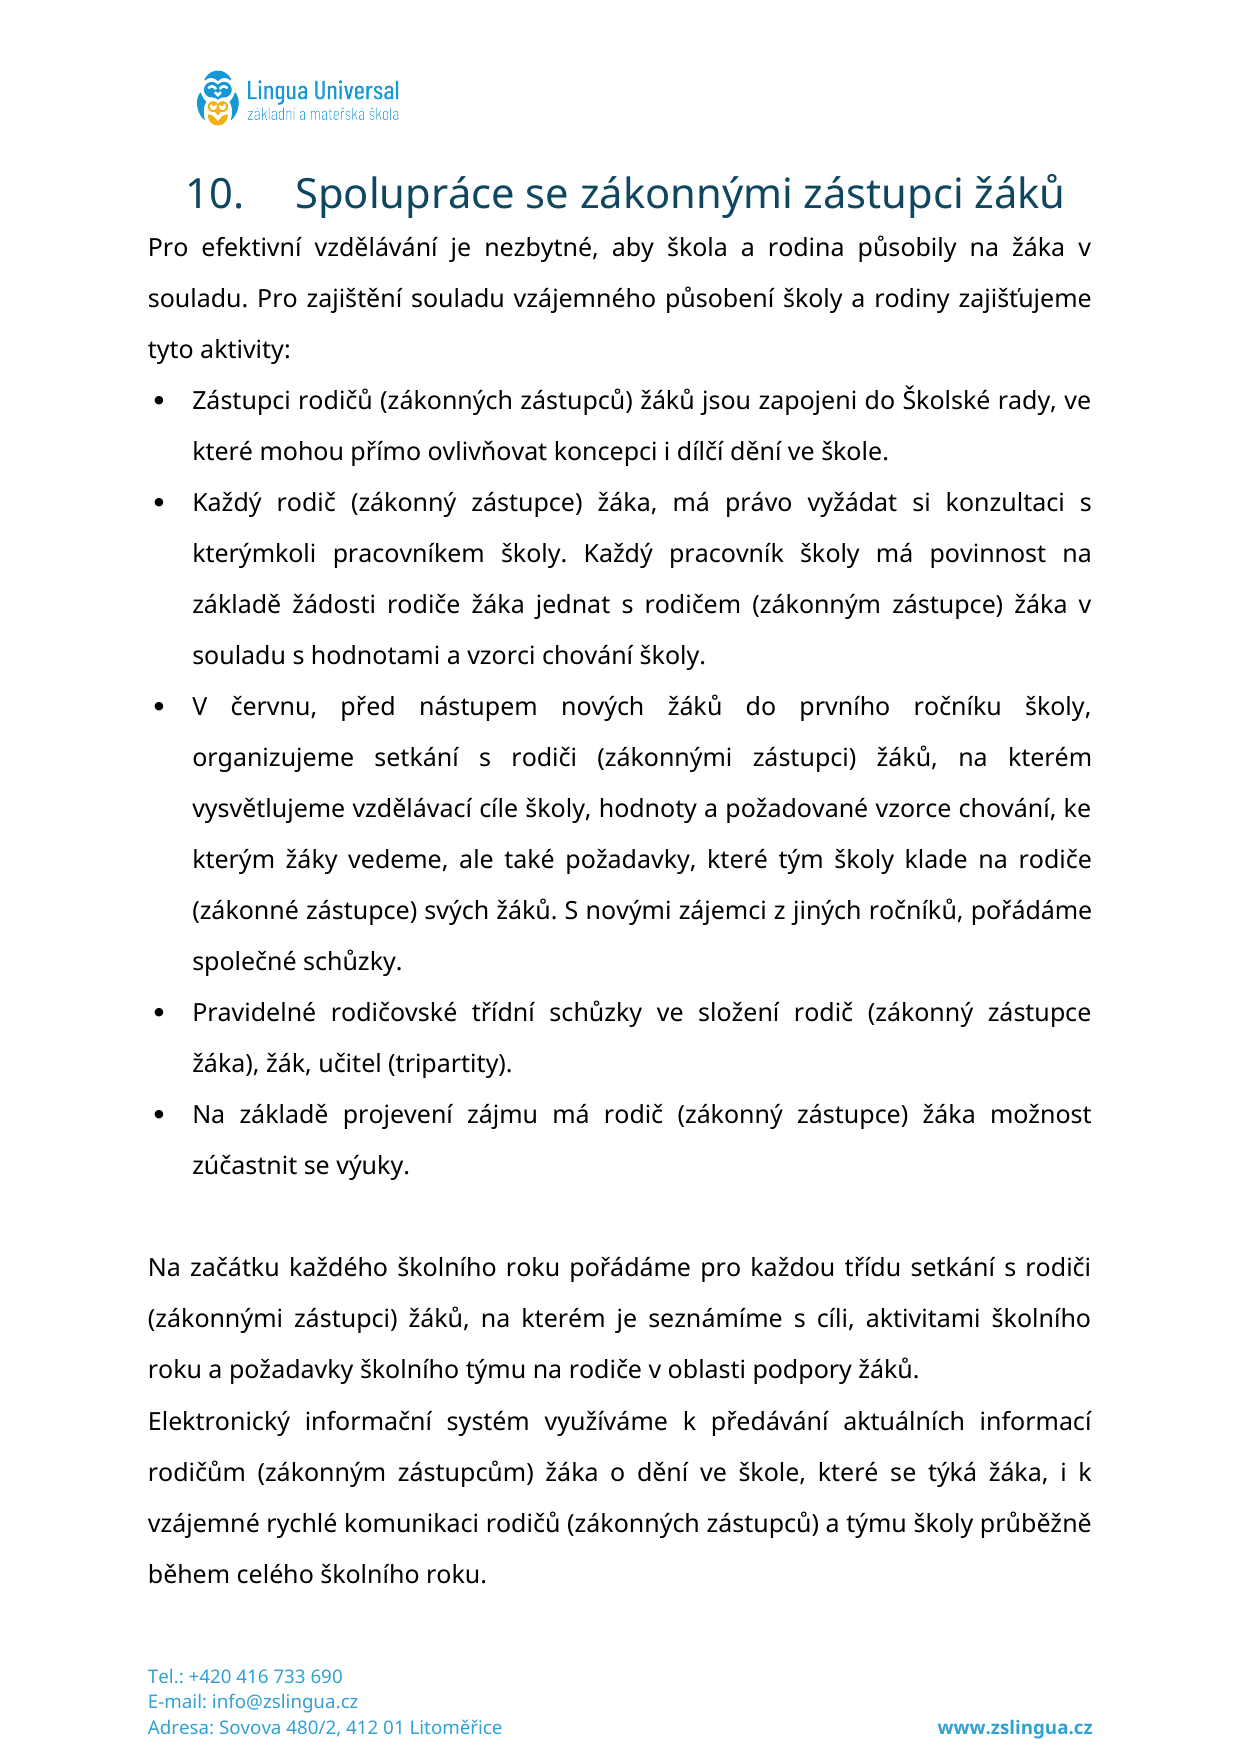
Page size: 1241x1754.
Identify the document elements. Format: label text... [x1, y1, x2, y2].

text Elektronický informační systém využíváme k předávání aktuálních informací rodičům (zákonným zástupcům) žáka o dění ve škole, které se týká žáka, i k vzájemné rychlé komunikaci rodičů (zákonných zástupců) a týmu školy průběžně během celého školního roku. [148, 1403, 1093, 1590]
list Každý rodič (zákonný zástupce) žáka, má právo vyžádat si konzultaci s kterýmkoli pracovníkem školy. Každý pracovník školy má povinnost na základě žádosti rodiče žáka jednat s rodičem (zákonným zástupce) žáka v souladu s hodnotami a vzorci chování školy. [154, 484, 1093, 672]
list Na základě projevení zájmu má rodič (zákonný zástupce) žáka možnost zúčastnit se výuky. [154, 1097, 1093, 1182]
list Pravidelné rodičovské třídní schůzky ve složení rodič (zákonný zástupce žáka), žák, učitel (tripartity). [154, 995, 1093, 1080]
subtitle Spolupráce se zákonnými zástupci žáků [185, 147, 1093, 221]
list Zástupci rodičů (zákonných zástupců) žáků jsou zapojeni do Školské rady, ve které mohou přímo ovlivňovat koncepci i dílčí dění ve škole. [154, 382, 1093, 467]
picture [146, 32, 449, 165]
text Na začátku každého školního roku pořádáme pro každou třídu setkání s rodiči (zákonnými zástupci) žáků, na kterém je seznámíme s cíli, aktivitami školního roku a požadavky školního týmu na rodiče v oblasti podpory žáků. [148, 1250, 1093, 1386]
list V červnu, před nástupem nových žáků do prvního ročníku školy, organizujeme setkání s rodiči (zákonnými zástupci) žáků, na kterém vysvětlujeme vzdělávací cíle školy, hodnoty a požadované vzorce chování, ke kterým žáky vedeme, ale také požadavky, které tým školy klade na rodiče (zákonné zástupce) svých žáků. S novými zájemci z jiných ročníků, pořádáme společné schůzky. [154, 689, 1093, 978]
text Pro efektivní vzdělávání je nezbytné, aby škola a rodina působily na žáka v souladu. Pro zajištění souladu vzájemného působení školy a rodiny zajišťujeme tyto aktivity: [148, 229, 1093, 365]
